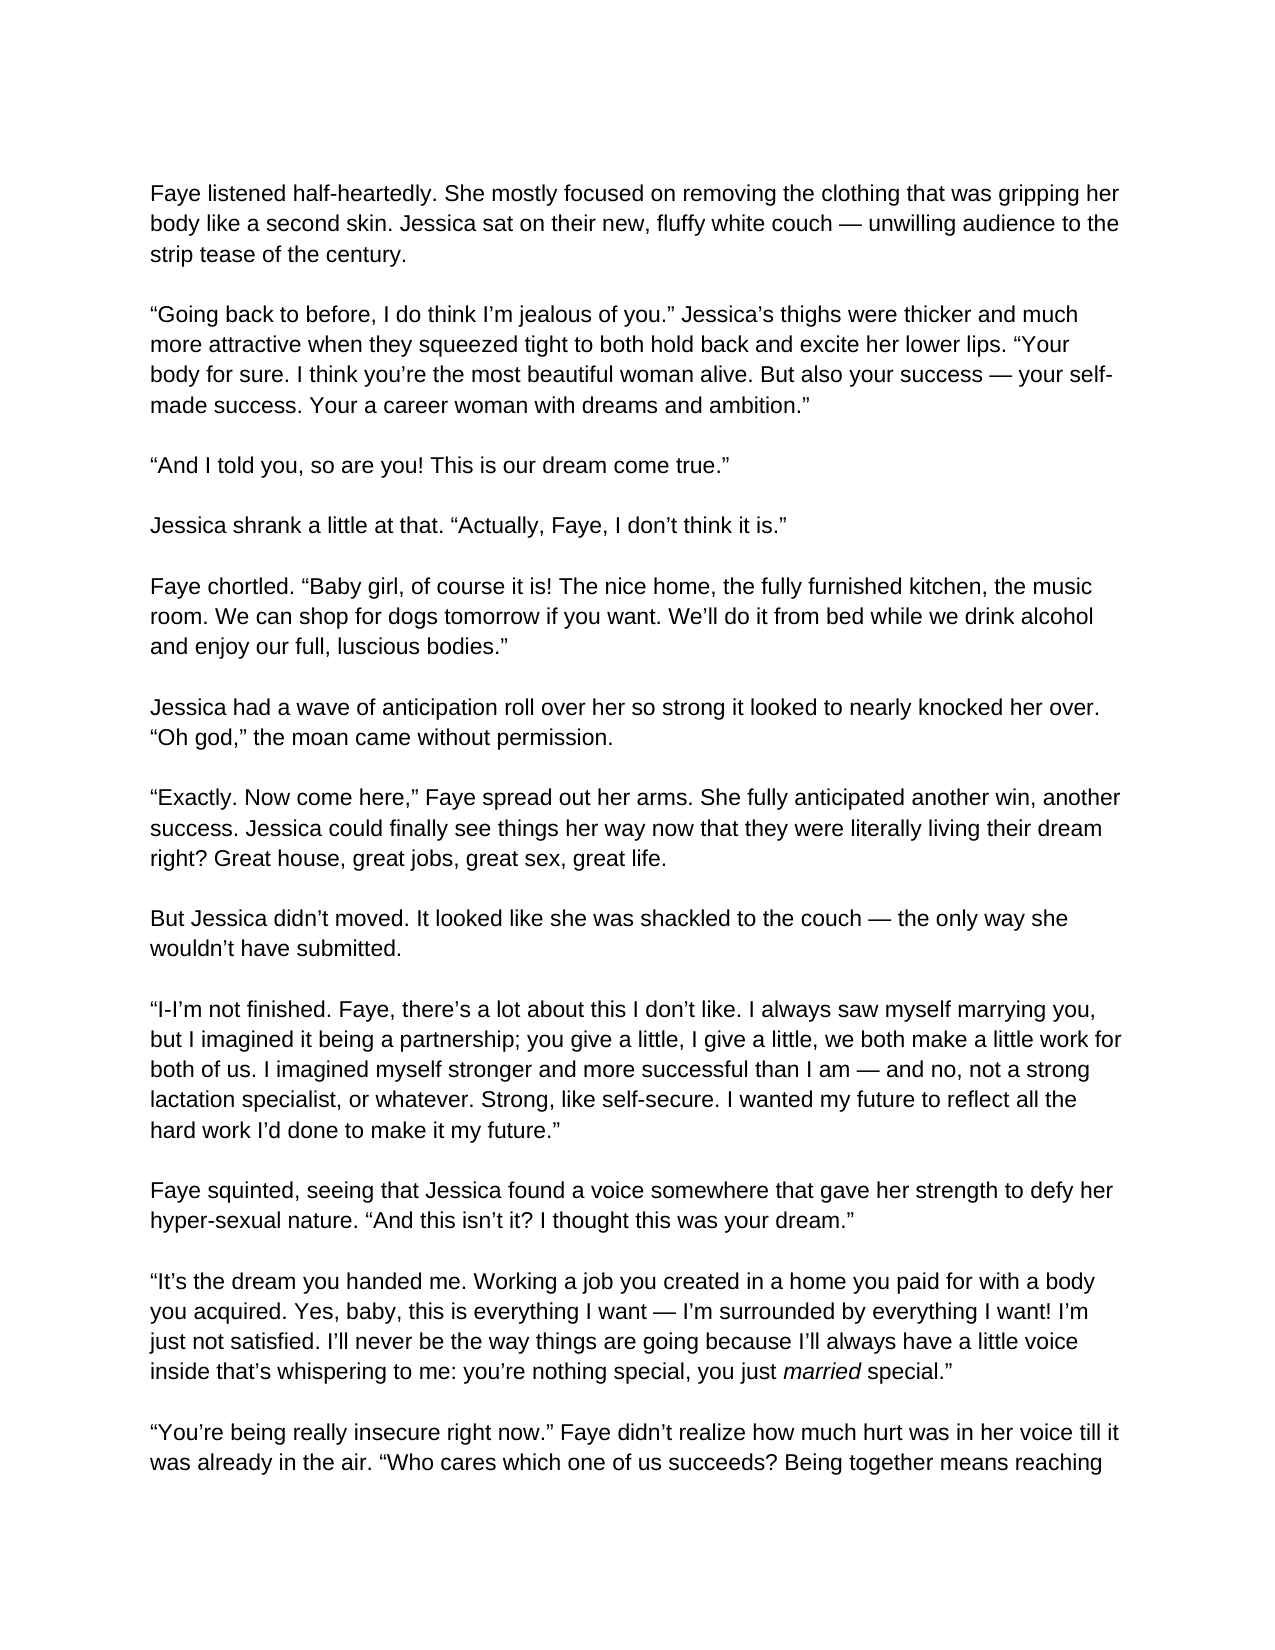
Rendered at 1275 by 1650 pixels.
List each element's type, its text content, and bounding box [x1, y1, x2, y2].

text But Jessica didn’t moved. It looked like she was shackled to the couch — the only way she wouldn’t have submitted. [150, 905, 1125, 962]
text Jessica shrank a little at that. “Actually, Faye, I don’t think it is.” [150, 512, 1125, 539]
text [150, 1419, 1125, 1475]
text “Exactly. Now come here,” Faye spread out her arms. She fully anticipated another win, another success. Jessica could finally see things her way now that they were literally living their dream right? Great house, great jobs, great sex, great life. [150, 784, 1125, 871]
text Jessica had a wave of anticipation roll over her so strong it looked to nearly knocked her over. “Oh god,” the moan came without permission. [150, 694, 1125, 750]
text “It’s the dream you handed me. Working a job you created in a home you paid for with a body you acquired. Yes, baby, this is everything I want — I’m surrounded by everything I want! I’m just not satisfied. I’ll never be the way things are going because I’ll always have a little voice inside that’s whispering to me: you’re nothing special, you just married special.” [150, 1268, 1125, 1385]
text “I-I’m not finished. Faye, there’s a lot about this I don’t like. I always saw myself marrying you, but I imagined it being a partnership; you give a little, I give a little, we both make a little work for both of us. I imagined myself stronger and more successful than I am — and no, not a strong lactation specialist, or whatever. Strong, like self-secure. I wanted my future to reflect all the hard work I’d done to make it my future.” [150, 996, 1125, 1143]
text “Going back to before, I do think I’m jealous of you.” Jessica’s thighs were thicker and much more attractive when they squeezed tight to both hold back and excite her lower lips. “Your body for sure. I think you’re the most beautiful woman alive. But also your success — your self-made success. Your a career woman with dreams and ambition.” [150, 301, 1125, 418]
text “And I told you, so are you! This is our dream come true.” [150, 452, 1125, 478]
text Faye squinted, seeing that Jessica found a voice somewhere that gave her strength to defy her hyper-sexual nature. “And this isn’t it? I thought this was your dream.” [150, 1177, 1125, 1234]
text Faye listened half-heartedly. She mostly focused on removing the clothing that was gripping her body like a second skin. Jessica sat on their new, fluffy white couch — unwilling audience to the strip tease of the century. [150, 180, 1125, 267]
text Faye chortled. “Baby girl, of course it is! The nice home, the fully furnished kitchen, the music room. We can shop for dogs tomorrow if you want. We’ll do it from bed while we drink alcohol and enjoy our full, luscious bodies.” [150, 573, 1125, 660]
